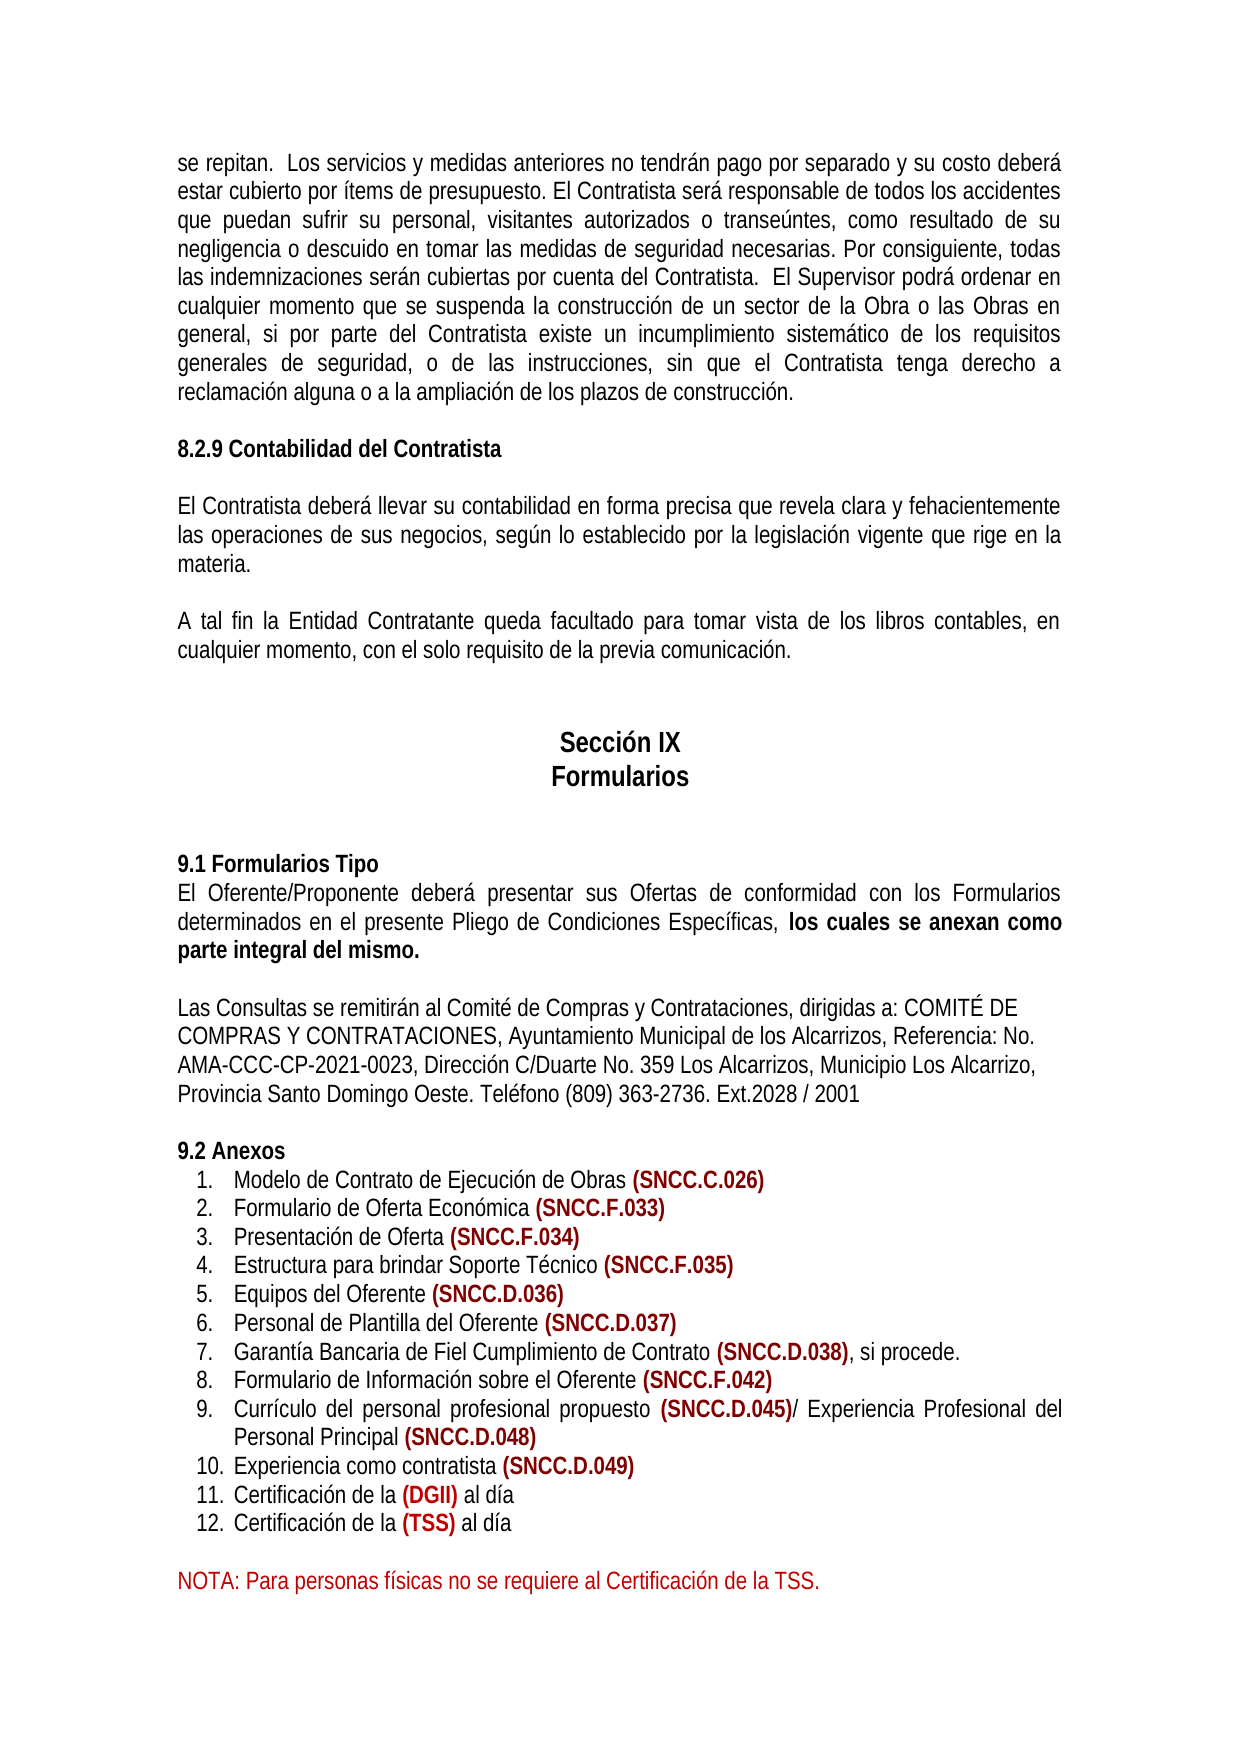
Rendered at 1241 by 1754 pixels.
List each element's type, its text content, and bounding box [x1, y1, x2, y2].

list Formulario de Oferta Económica (SNCC.F.033) [196, 1193, 1063, 1222]
list Personal de Plantilla del Oferente (SNCC.D.037) [196, 1308, 1063, 1336]
list Formulario de Información sobre el Oferente (SNCC.F.042) [196, 1365, 1063, 1394]
text El Contratista deberá llevar su contabilidad en forma precisa que revela clara y fehacientemente las operaciones de sus negocios, según lo establecido por la legislación vigente que rige en la materia. [177, 491, 1063, 577]
text 9.1 Formularios Tipo [177, 849, 1063, 878]
list Currículo del personal profesional propuesto (SNCC.D.045)/ Experiencia Profesional del Personal Principal (SNCC.D.048) [196, 1394, 1063, 1451]
list Certificación de la (DGII) al día [196, 1480, 1063, 1508]
list Experiencia como contratista (SNCC.D.049) [196, 1451, 1063, 1480]
list Presentación de Oferta (SNCC.F.034) [196, 1222, 1063, 1251]
text El Oferente/Proponente deberá presentar sus Ofertas de conformidad con los Formularios determinados en el presente Pliego de Condiciones Específicas, los cuales se anexan como parte integral del mismo. [177, 878, 1063, 964]
list Modelo de Contrato de Ejecución de Obras (SNCC.C.026) [196, 1164, 1063, 1193]
text 9.2 Anexos [177, 1136, 1063, 1164]
list Estructura para brindar Soporte Técnico (SNCC.F.035) [196, 1251, 1063, 1279]
text Sección IX [177, 725, 1063, 759]
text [177, 148, 1063, 405]
text Formularios [177, 759, 1063, 792]
text NOTA: Para personas físicas no se requiere al Certificación de la TSS. [177, 1566, 1063, 1594]
text 8.2.9 Contabilidad del Contratista [177, 434, 1063, 463]
text Las Consultas se remitirán al Comité de Compras y Contrataciones, dirigidas a: COMITÉ DE COMPRAS Y CONTRATACIONES, Ayuntamiento Municipal de los Alcarrizos, Referencia: No. AMA-CCC-CP-2021-0023, Dirección C/Duarte No. 359 Los Alcarrizos, Municipio Los Alcarrizo, Provincia Santo Domingo Oeste. Teléfono (809) 363-2736. Ext.2028 / 2001 [177, 993, 1063, 1107]
text A tal fin la Entidad Contratante queda facultado para tomar vista de los libros contables, en cualquier momento, con el solo requisito de la previa comunicación. [177, 606, 1063, 663]
list Certificación de la (TSS) al día [196, 1508, 1063, 1537]
list Equipos del Oferente (SNCC.D.036) [196, 1279, 1063, 1308]
list Garantía Bancaria de Fiel Cumplimiento de Contrato (SNCC.D.038), si procede. [196, 1336, 1063, 1365]
